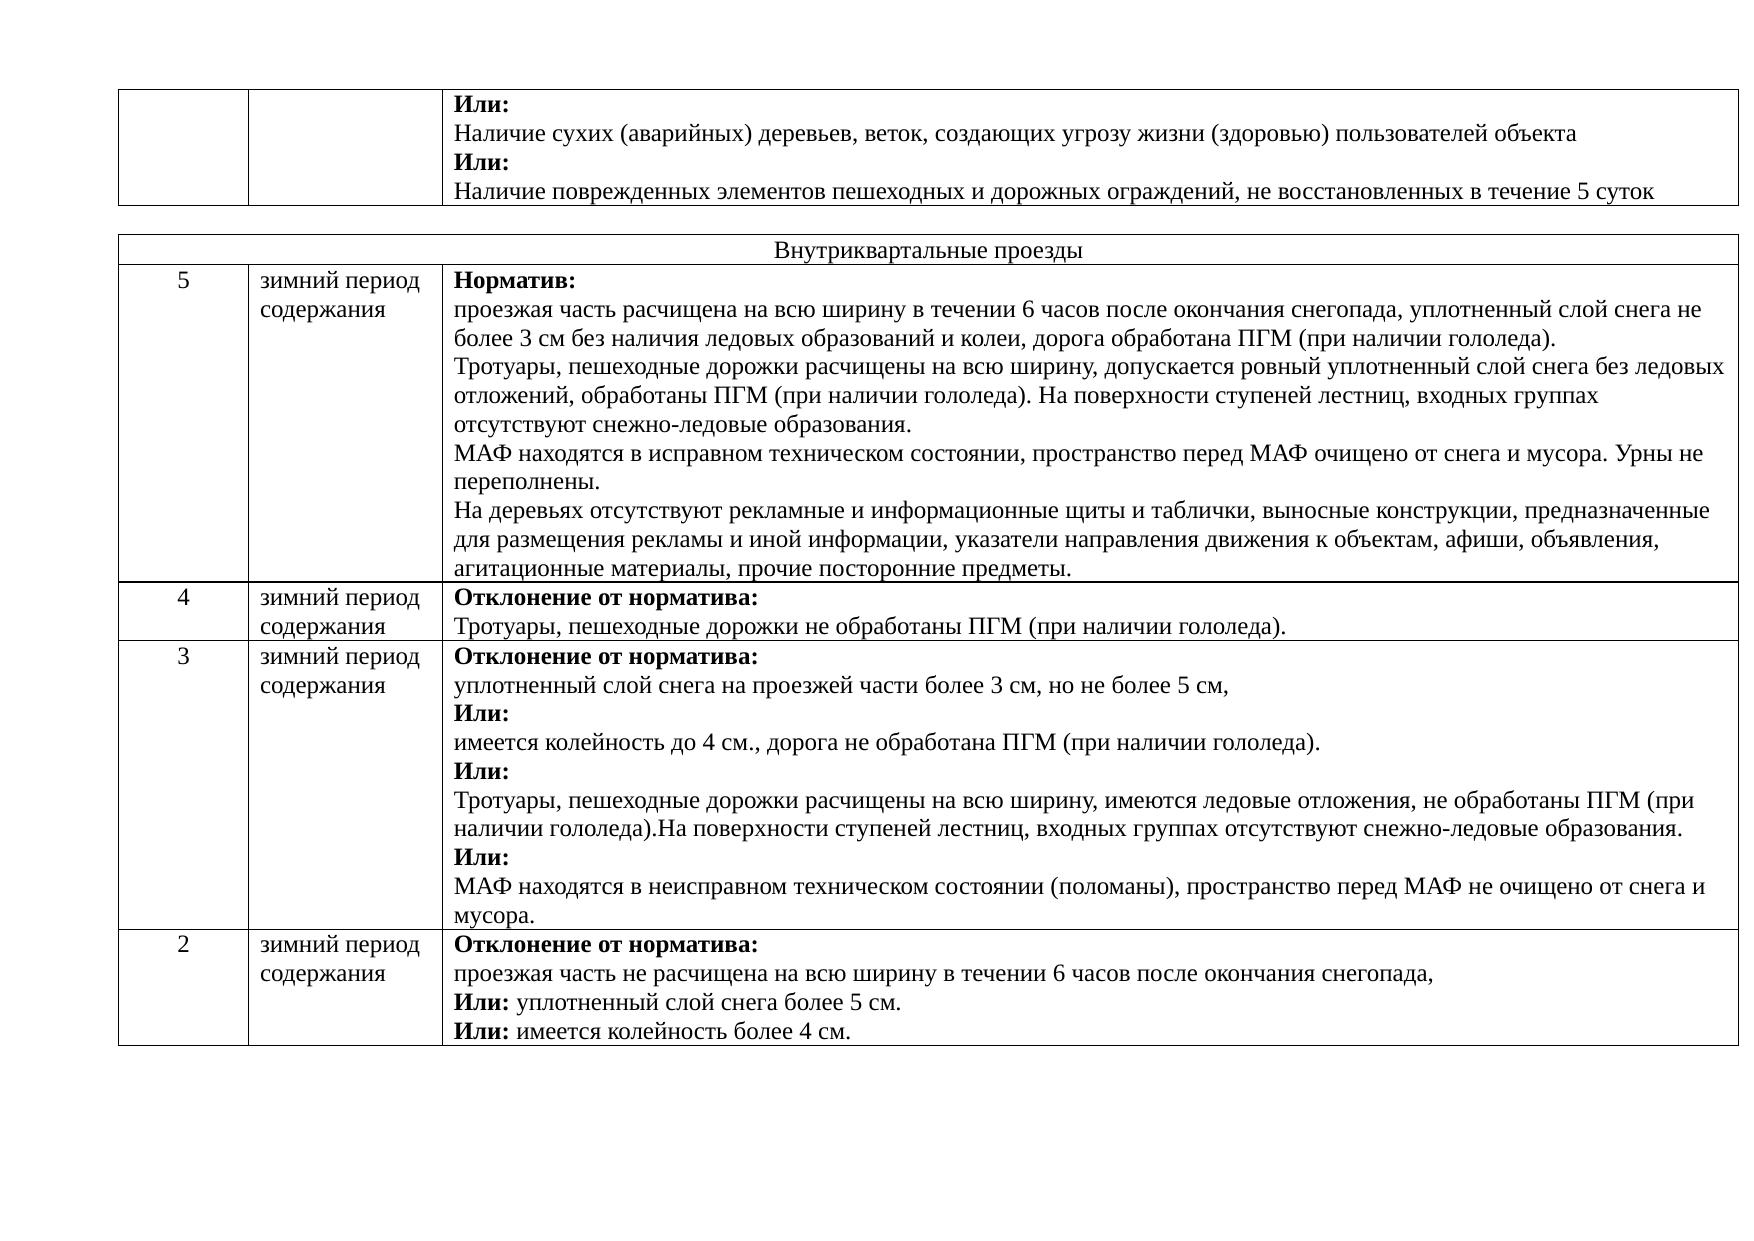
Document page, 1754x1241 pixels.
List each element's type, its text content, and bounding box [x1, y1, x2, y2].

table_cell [443, 930, 1738, 1044]
table_cell зимний период содержания [249, 265, 442, 581]
table_cell зимний период содержания [249, 583, 442, 640]
table_cell 4 [119, 583, 248, 640]
table_cell Норматив: проезжая часть расчищена на всю ширину в течении 6 часов после окончания снегопада, уплотненный слой снега не более без наличия ледовых образований и колеи, дорога обработана ПГМ (при наличии гололеда). Тротуары, пешеходные дорожки расчищены на всю ширину, допускается ровный уплотненный слой снега без ледовых отложений, обработаны ПГМ (при наличии гололеда). На поверхности ступеней лестниц, входных группах отсутствуют снежно-ледовые образования. МАФ находятся в исправном техническом состоянии, пространство перед МАФ очищено от снега и мусора. Урны не переполнены. На деревьях отсутствуют рекламные и информационные щиты и таблички, выносные конструкции, предназначенные для размещения рекламы и иной информации, указатели направления движения к объектам, афиши, объявления, агитационные материалы, прочие посторонние предметы. [443, 265, 1738, 581]
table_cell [249, 930, 442, 1044]
table_cell Отклонение от норматива: уплотненный слой снега на проезжей части более 3 см, но не более 5 см, Или: имеется колейность до 4 см., дорога не обработана ПГМ (при наличии гололеда). Или: Тротуары, пешеходные дорожки расчищены на всю ширину, имеются ледовые отложения, не обработаны ПГМ (при наличии гололеда).На поверхности ступеней лестниц, входных группах отсутствуют снежно-ледовые образования. Или: МАФ находятся в неисправном техническом состоянии (поломаны), пространство перед МАФ не очищено от снега и мусора. [443, 641, 1738, 928]
table_cell Отклонение от норматива: Тротуары, пешеходные дорожки не обработаны ПГМ (при наличии гололеда). [443, 583, 1738, 640]
table_cell зимний период содержания [249, 641, 442, 928]
table_header Внутриквартальные проезды [119, 235, 1738, 264]
table_cell 3 [119, 641, 248, 928]
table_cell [249, 90, 442, 204]
table_cell 2 [119, 90, 248, 204]
table_cell 2 [119, 930, 248, 1044]
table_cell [443, 90, 1738, 204]
table_cell 5 [119, 265, 248, 581]
